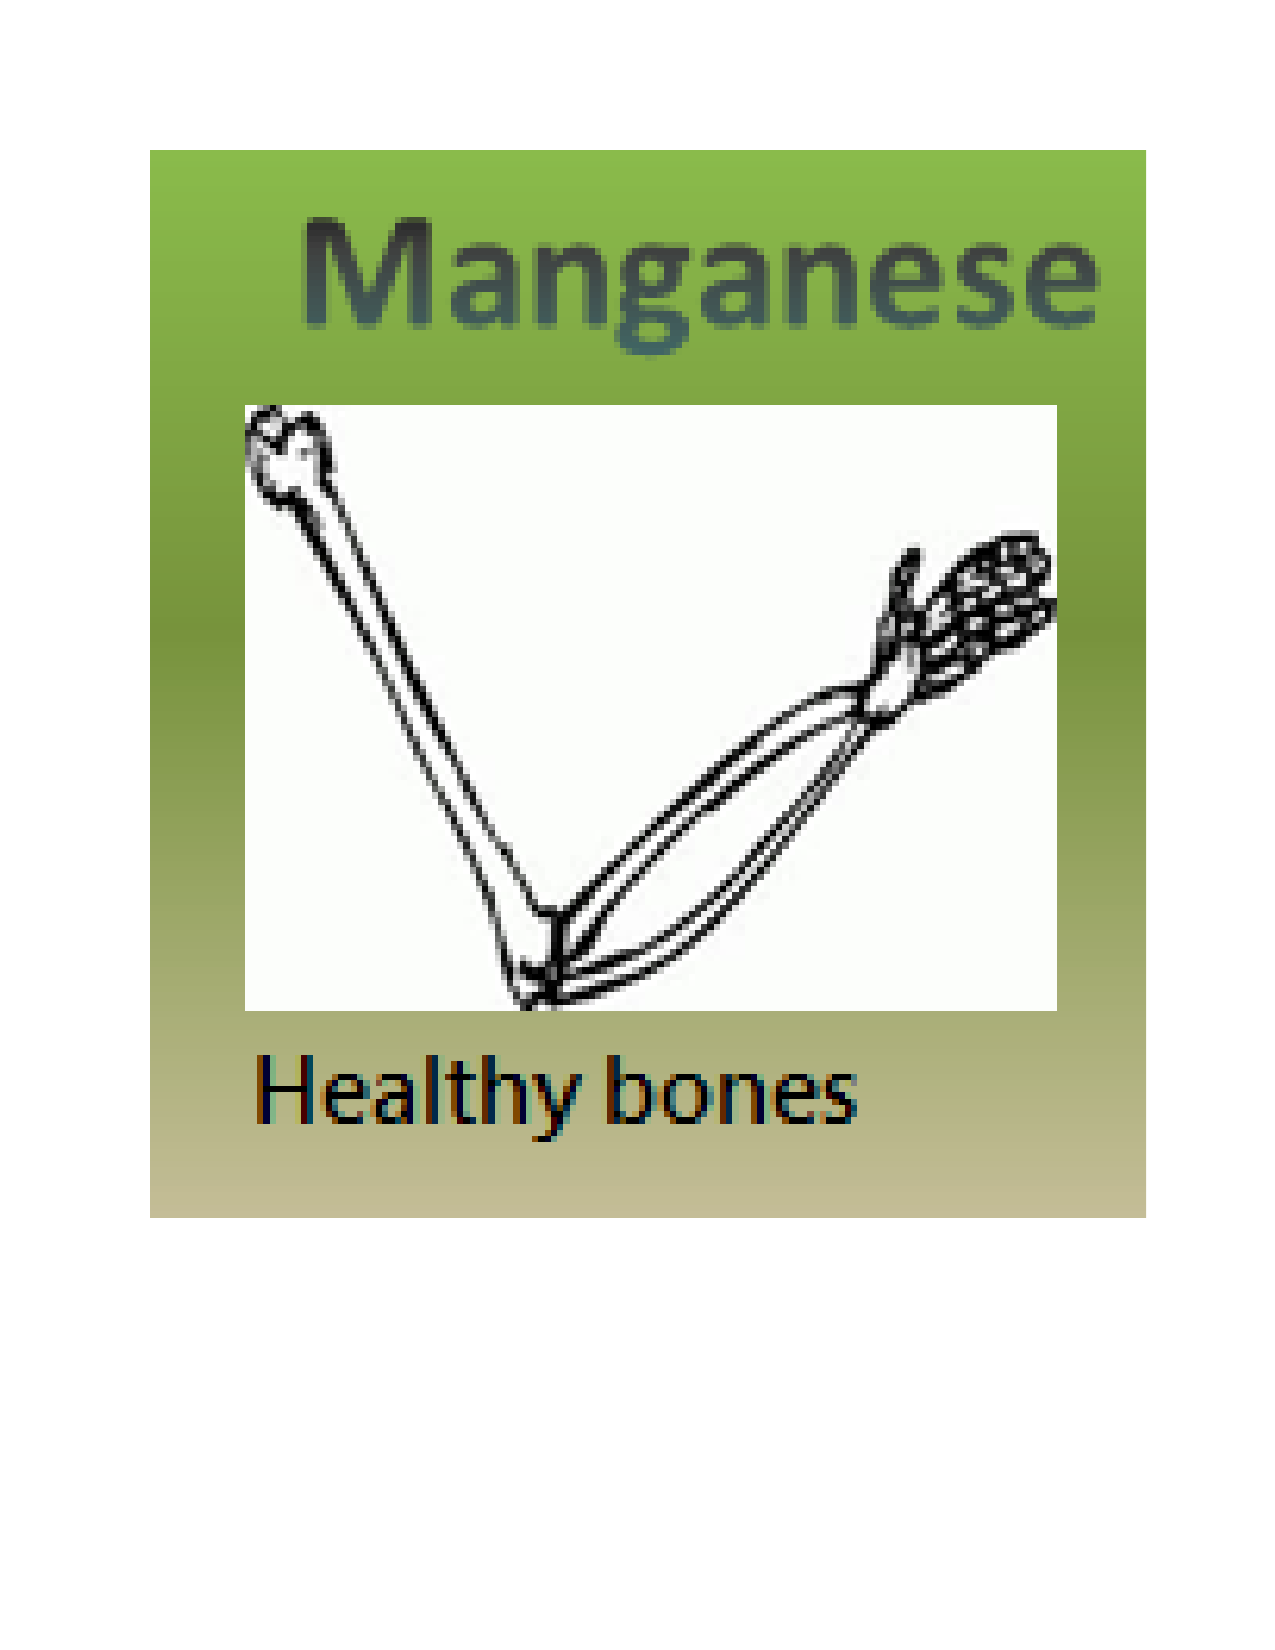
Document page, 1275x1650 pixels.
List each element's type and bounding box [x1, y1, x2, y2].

picture [150, 150, 1147, 1218]
